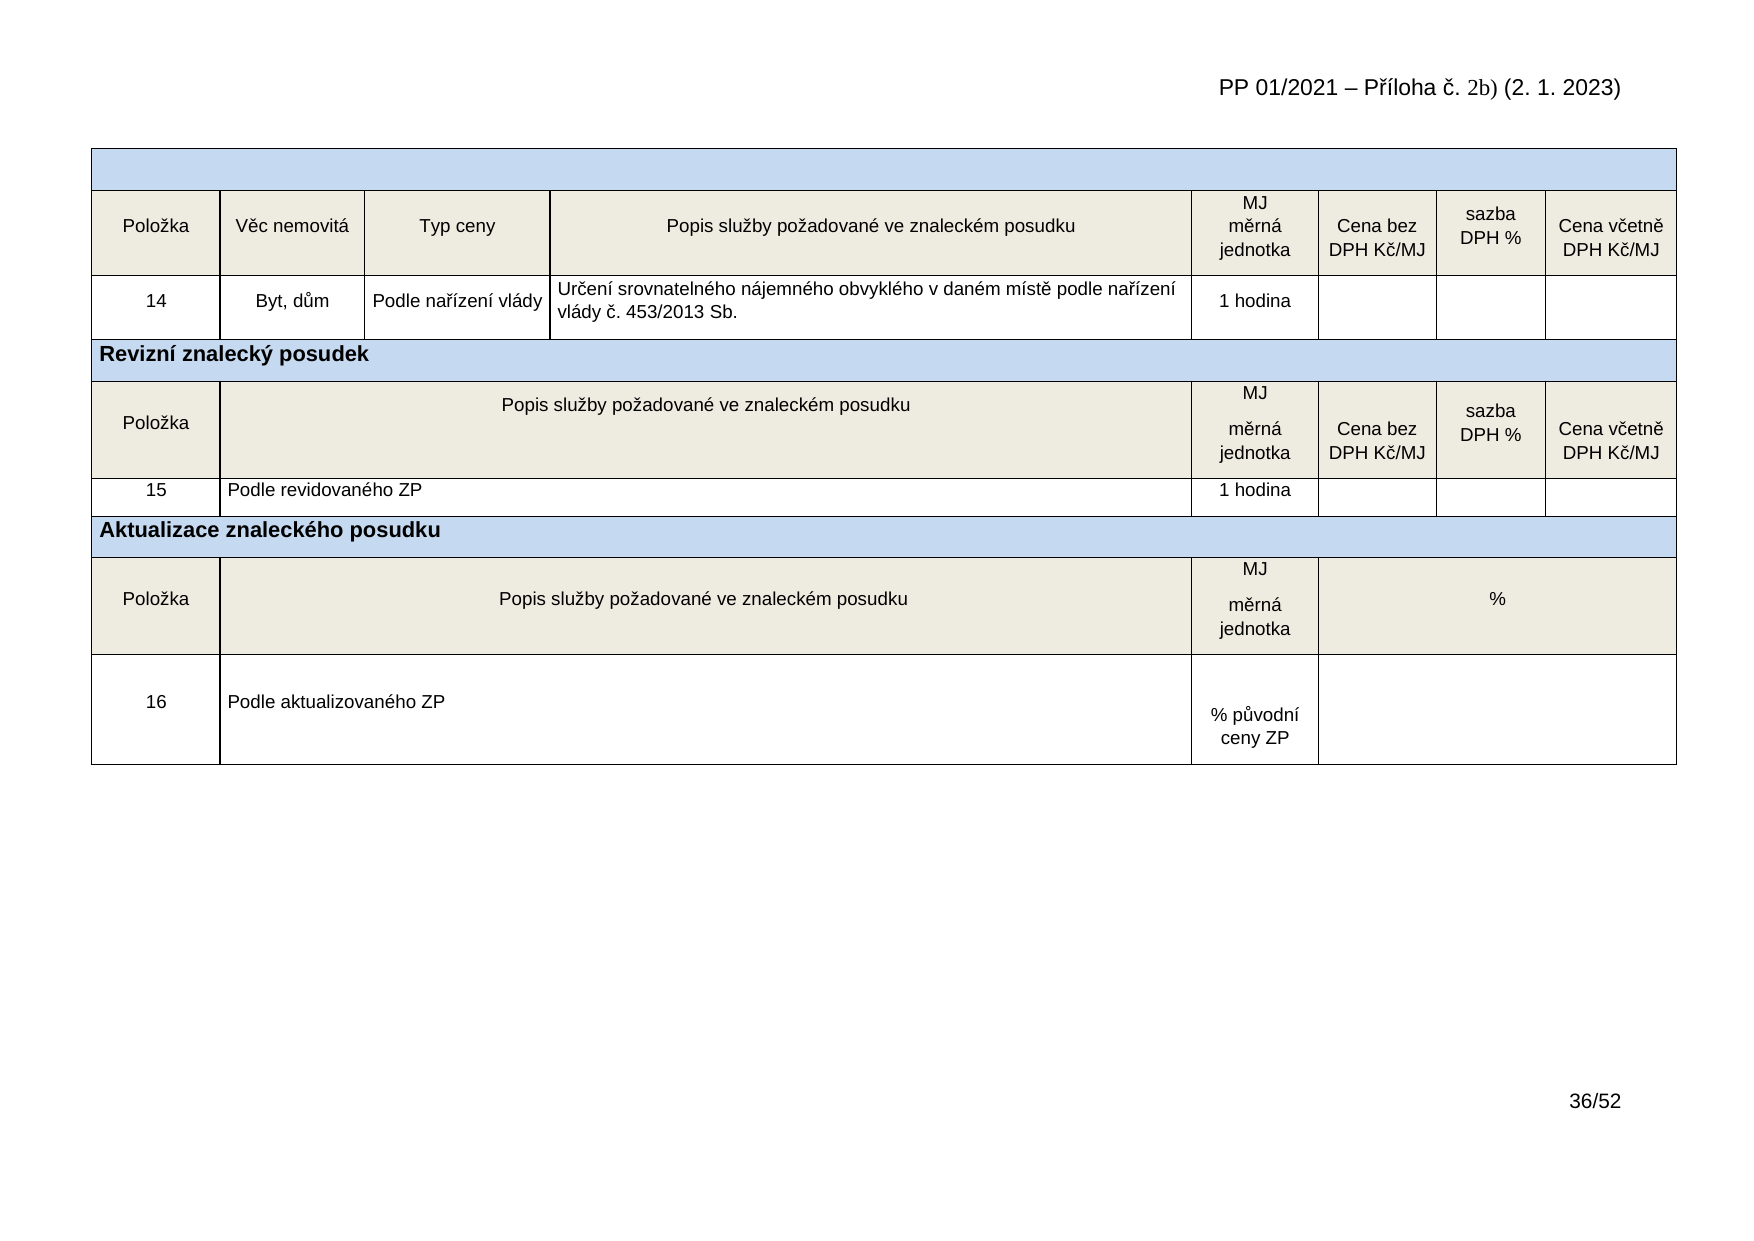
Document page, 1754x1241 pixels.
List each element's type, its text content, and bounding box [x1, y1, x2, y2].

table_cell Položka [92, 382, 219, 478]
table_cell Revizní znalecký posudek [92, 340, 1059, 381]
table_cell MJ měrná jednotka [1192, 191, 1318, 275]
table_cell 1 hodina [1192, 479, 1318, 516]
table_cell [92, 149, 1059, 190]
table_cell [1545, 340, 1676, 381]
table_cell [1319, 479, 1436, 516]
table_cell % původní ceny ZP [1192, 655, 1318, 764]
table_cell sazba DPH % [1437, 382, 1545, 478]
table_cell Podle revidovaného ZP [221, 479, 1191, 516]
table_cell Položka [92, 191, 219, 275]
table_cell MJ měrná jednotka [1192, 558, 1318, 654]
table_cell Podle nařízení vlády [365, 276, 549, 339]
table_cell [1546, 276, 1676, 339]
table_cell [1436, 517, 1545, 557]
table_cell Podle aktualizovaného ZP [221, 655, 1191, 764]
table_cell [1059, 149, 1192, 190]
table_cell Popis služby požadované ve znaleckém posudku [221, 382, 1191, 478]
table_cell Určení srovnatelného nájemného obvyklého v daném místě podle nařízení vlády č. 453/2013 Sb. [551, 276, 1191, 339]
table_cell [1059, 517, 1192, 557]
table_cell [1546, 479, 1676, 516]
table_cell Položka [92, 558, 219, 654]
table_cell [1318, 517, 1436, 557]
table_cell Popis služby požadované ve znaleckém posudku [551, 191, 1191, 275]
table_cell % [1319, 558, 1676, 654]
table_cell Cena bez DPH Kč/MJ [1319, 191, 1436, 275]
table_cell 15 [92, 479, 219, 516]
table_cell Cena bez DPH Kč/MJ [1319, 382, 1436, 478]
table_cell Popis služby požadované ve znaleckém posudku [221, 558, 1191, 654]
table_cell [1318, 340, 1436, 381]
table_cell [1059, 340, 1192, 381]
table_cell [1545, 149, 1676, 190]
table_cell [1319, 276, 1436, 339]
table_cell [1192, 517, 1318, 557]
table_cell Cena včetně DPH Kč/MJ [1546, 191, 1676, 275]
table_cell Byt, dům [221, 276, 364, 339]
table_cell [1437, 479, 1545, 516]
table_cell [1436, 340, 1545, 381]
table_cell MJ měrná jednotka [1192, 382, 1318, 478]
table_cell [1192, 149, 1318, 190]
table_cell [1319, 655, 1676, 764]
table_cell 1 hodina [1192, 276, 1318, 339]
table_cell [1437, 276, 1545, 339]
table_cell Typ ceny [365, 191, 549, 275]
table_cell Věc nemovitá [221, 191, 364, 275]
table_cell Aktualizace znaleckého posudku [92, 517, 1059, 557]
table_cell 16 [92, 655, 219, 764]
table_cell 14 [92, 276, 219, 339]
table_cell [1436, 149, 1545, 190]
table_cell Cena včetně DPH Kč/MJ [1546, 382, 1676, 478]
table_cell [1318, 149, 1436, 190]
table_cell sazba DPH % [1437, 191, 1545, 275]
table_cell [1545, 517, 1676, 557]
table_cell [1192, 340, 1318, 381]
